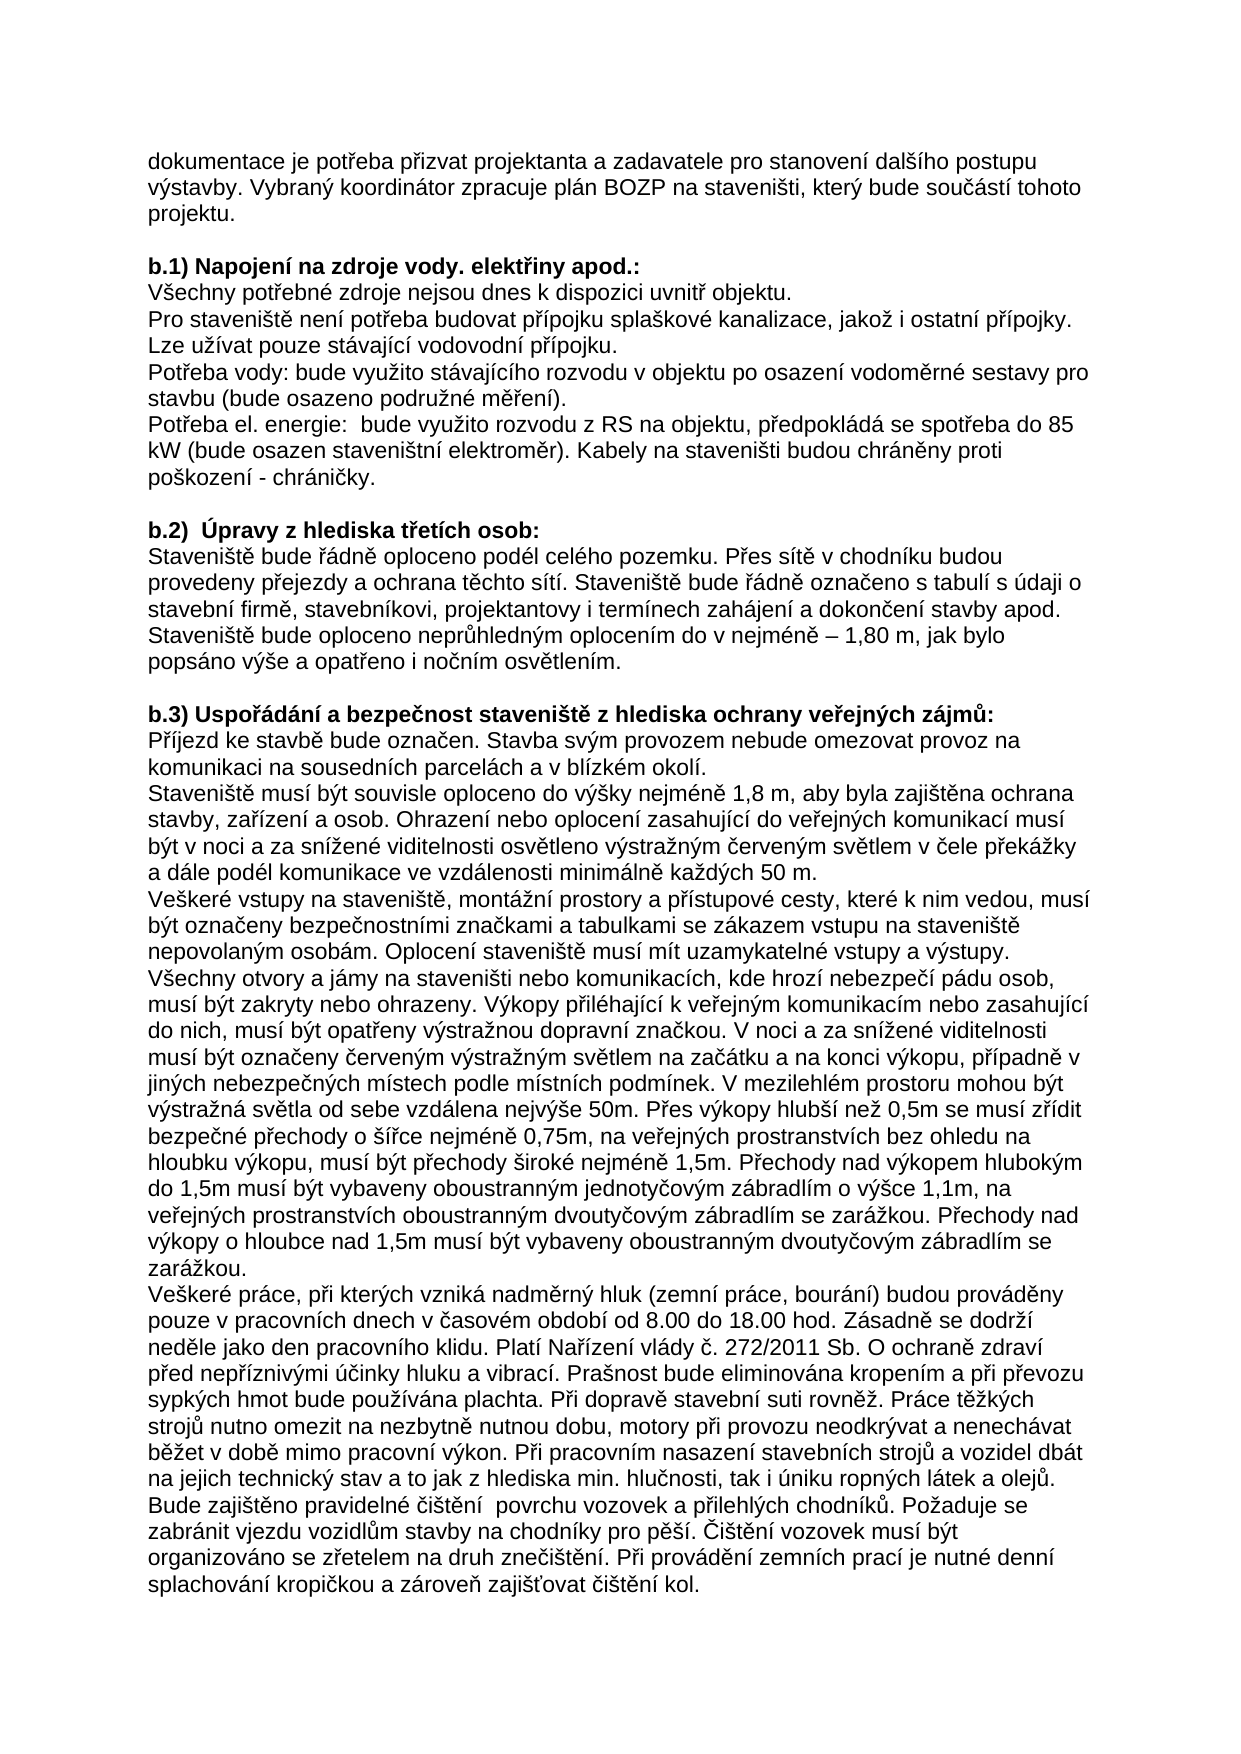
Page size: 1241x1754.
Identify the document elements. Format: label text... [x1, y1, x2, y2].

text b.2) Úpravy z hlediska třetích osob: [148, 517, 1093, 543]
text Všechny otvory a jámy na staveništi nebo komunikacích, kde hrozí nebezpečí pádu osob, musí být zakryty nebo ohrazeny. Výkopy přiléhající k veřejným komunikacím nebo zasahující do nich, musí být opatřeny výstražnou dopravní značkou. V noci a za snížené viditelnosti musí být označeny červeným výstražným světlem na začátku a na konci výkopu, případně v jiných nebezpečných místech podle místních podmínek. V mezilehlém prostoru mohou být výstražná světla od sebe vzdálena nejvýše 50m. Přes výkopy hlubší než 0,5m se musí zřídit bezpečné přechody o šířce nejméně 0,75m, na veřejných prostranstvích bez ohledu na hloubku výkopu, musí být přechody široké nejméně 1,5m. Přechody nad výkopem hlubokým do 1,5m musí být vybaveny oboustranným jednotyčovým zábradlím o výšce 1,1m, na veřejných prostranstvích oboustranným dvoutyčovým zábradlím se zarážkou. Přechody nad výkopy o hloubce nad 1,5m musí být vybaveny oboustranným dvoutyčovým zábradlím se zarážkou. [148, 964, 1093, 1281]
text Staveniště bude řádně oploceno podél celého pozemku. Přes sítě v chodníku budou provedeny přejezdy a ochrana těchto sítí. Staveniště bude řádně označeno s tabulí s údaji o stavební firmě, stavebníkovi, projektantovy i termínech zahájení a dokončení stavby apod. Staveniště bude oploceno neprůhledným oplocením do v nejméně – 1,80 m, jak bylo popsáno výše a opatřeno i nočním osvětlením. [148, 543, 1093, 675]
text Potřeba vody: bude využito stávajícího rozvodu v objektu po osazení vodoměrné sestavy pro stavbu (bude osazeno podružné měření). [148, 358, 1093, 411]
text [148, 148, 1093, 227]
text Pro staveniště není potřeba budovat přípojku splaškové kanalizace, jakož i ostatní přípojky. Lze užívat pouze stávající vodovodní přípojku. [148, 306, 1093, 358]
text Potřeba el. energie: bude využito rozvodu z RS na objektu, předpokládá se spotřeba do 85 kW (bude osazen staveništní elektroměr). Kabely na staveništi budou chráněny proti poškození - chráničky. [148, 411, 1093, 490]
text Veškeré vstupy na staveniště, montážní prostory a přístupové cesty, které k nim vedou, musí být označeny bezpečnostními značkami a tabulkami se zákazem vstupu na staveniště nepovolaným osobám. Oplocení staveniště musí mít uzamykatelné vstupy a výstupy. [148, 886, 1093, 964]
text b.3) Uspořádání a bezpečnost staveniště z hlediska ochrany veřejných zájmů: [148, 701, 1093, 727]
text Bude zajištěno pravidelné čištění povrchu vozovek a přilehlých chodníků. Požaduje se zabránit vjezdu vozidlům stavby na chodníky pro pěší. Čištění vozovek musí být organizováno se zřetelem na druh znečištění. Při provádění zemních prací je nutné denní splachování kropičkou a zároveň zajišťovat čištění kol. [148, 1492, 1093, 1597]
text Veškeré práce, při kterých vzniká nadměrný hluk (zemní práce, bourání) budou prováděny pouze v pracovních dnech v časovém období od 8.00 do 18.00 hod. Zásadně se dodrží neděle jako den pracovního klidu. Platí Nařízení vlády č. 272/2011 Sb. O ochraně zdraví před nepříznivými účinky hluku a vibrací. Prašnost bude eliminována kropením a při převozu sypkých hmot bude používána plachta. Při dopravě stavební suti rovněž. Práce těžkých strojů nutno omezit na nezbytně nutnou dobu, motory při provozu neodkrývat a nenechávat běžet v době mimo pracovní výkon. Při pracovním nasazení stavebních strojů a vozidel dbát na jejich technický stav a to jak z hlediska min. hlučnosti, tak i úniku ropných látek a olejů. [148, 1281, 1093, 1492]
text Všechny potřebné zdroje nejsou dnes k dispozici uvnitř objektu. [148, 279, 1093, 306]
text Příjezd ke stavbě bude označen. Stavba svým provozem nebude omezovat provoz na komunikaci na sousedních parcelách a v blízkém okolí. [148, 727, 1093, 780]
text b.1) Napojení na zdroje vody. elektřiny apod.: [148, 253, 1093, 279]
text Staveniště musí být souvisle oploceno do výšky nejméně 1,8 m, aby byla zajištěna ochrana stavby, zařízení a osob. Ohrazení nebo oplocení zasahující do veřejných komunikací musí být v noci a za snížené viditelnosti osvětleno výstražným červeným světlem v čele překážky a dále podél komunikace ve vzdálenosti minimálně každých 50 m. [148, 780, 1093, 886]
